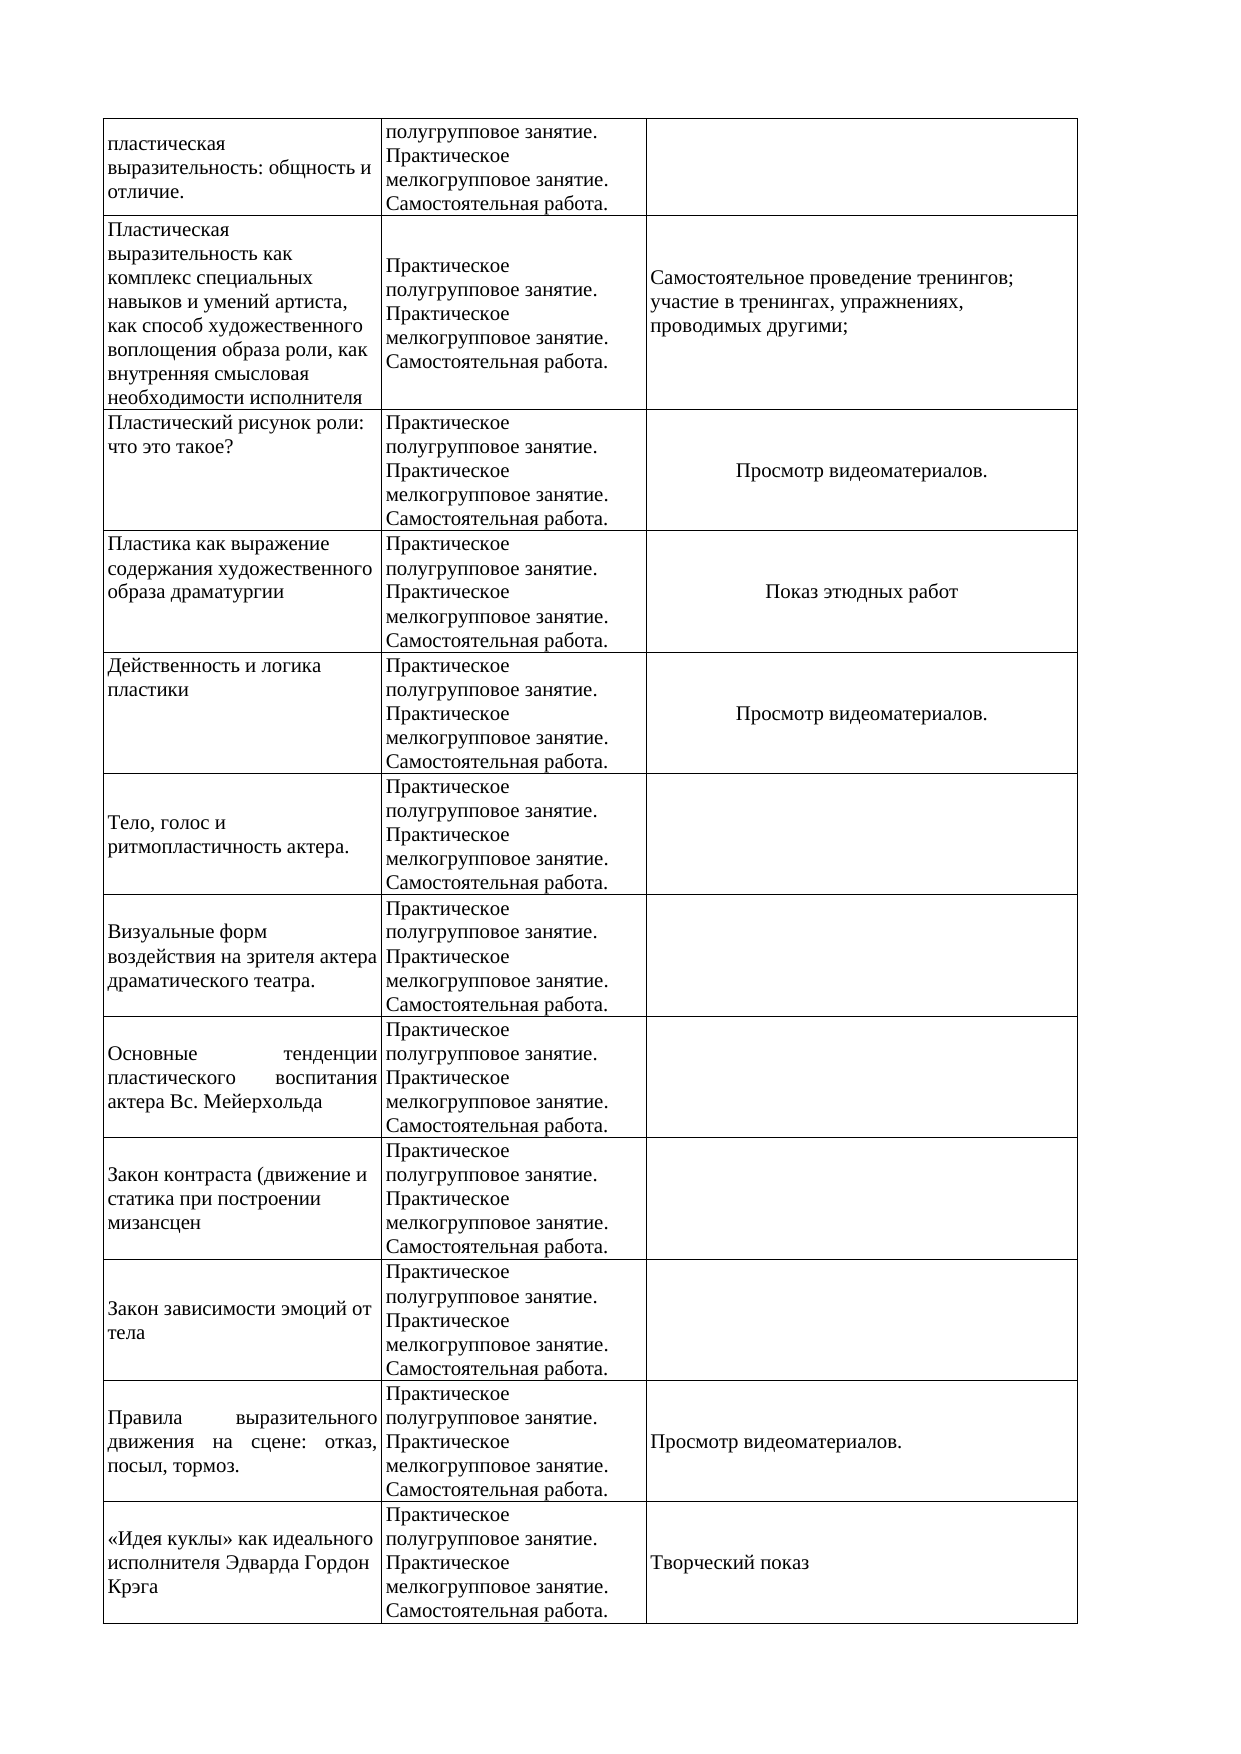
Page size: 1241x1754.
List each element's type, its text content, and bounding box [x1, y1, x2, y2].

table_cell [382, 119, 646, 215]
table_cell Практическое полугрупповое занятие. Практическое мелкогрупповое занятие. Самостоятельная работа. [382, 410, 646, 530]
table_cell Закон контраста (движение и статика при построении мизансцен [104, 1138, 381, 1258]
table_cell Практическое полугрупповое занятие. Практическое мелкогрупповое занятие. Самостоятельная работа. [382, 653, 646, 773]
table_cell Визуальные форм воздействия на зрителя актера драматического театра. [104, 895, 381, 1016]
table_cell [647, 895, 1077, 1016]
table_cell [104, 119, 381, 215]
table_cell «Идея куклы» как идеального исполнителя Эдварда Гордон Крэга [104, 1502, 381, 1622]
table_cell Закон зависимости эмоций от тела [104, 1260, 381, 1380]
table_cell Практическое полугрупповое занятие. Практическое мелкогрупповое занятие. Самостоятельная работа. [382, 774, 646, 894]
table_cell Просмотр видеоматериалов. [647, 653, 1077, 773]
table_cell [647, 1017, 1077, 1137]
table_cell Практическое полугрупповое занятие. Практическое мелкогрупповое занятие. Самостоятельная работа. [382, 1138, 646, 1258]
table_cell Самостоятельное проведение тренингов; участие в тренингах, упражнениях, проводимых другими; [647, 216, 1077, 409]
table_cell Практическое полугрупповое занятие. Практическое мелкогрупповое занятие. Самостоятельная работа. [382, 1260, 646, 1380]
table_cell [382, 1502, 646, 1622]
table_cell Показ этюдных работ [647, 531, 1077, 652]
table_cell Просмотр видеоматериалов. [647, 1381, 1077, 1501]
table_cell [647, 1138, 1077, 1258]
table_cell Пластика как выражение содержания художественного образа драматургии [104, 531, 381, 652]
table_cell Действенность и логика пластики [104, 653, 381, 773]
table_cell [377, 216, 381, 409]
table_cell [647, 774, 1077, 894]
table_cell Тело, голос и ритмопластичность актера. [104, 774, 381, 894]
table_cell Правила выразительного движения на сцене: отказ, посыл, тормоз. [104, 1381, 381, 1501]
table_cell Просмотр видеоматериалов. [647, 410, 1077, 530]
table_cell Пластический рисунок роли: что это такое? [104, 410, 381, 530]
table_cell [647, 119, 1077, 215]
table_cell [647, 1260, 1077, 1380]
table_cell Практическое полугрупповое занятие. Практическое мелкогрупповое занятие. Самостоятельная работа. [382, 531, 646, 652]
table_cell Практическое полугрупповое занятие. Практическое мелкогрупповое занятие. Самостоятельная работа. [382, 1381, 646, 1501]
table_cell Практическое полугрупповое занятие. Практическое мелкогрупповое занятие. Самостоятельная работа. [382, 1017, 646, 1137]
table_cell Практическое полугрупповое занятие. Практическое мелкогрупповое занятие. Самостоятельная работа. [382, 216, 646, 409]
table_cell Практическое полугрупповое занятие. Практическое мелкогрупповое занятие. Самостоятельная работа. [382, 895, 646, 1016]
table_cell Творческий показ [647, 1502, 1077, 1622]
table_cell Основные тенденции пластического воспитания актера Вс. Мейерхольда [104, 1017, 381, 1137]
